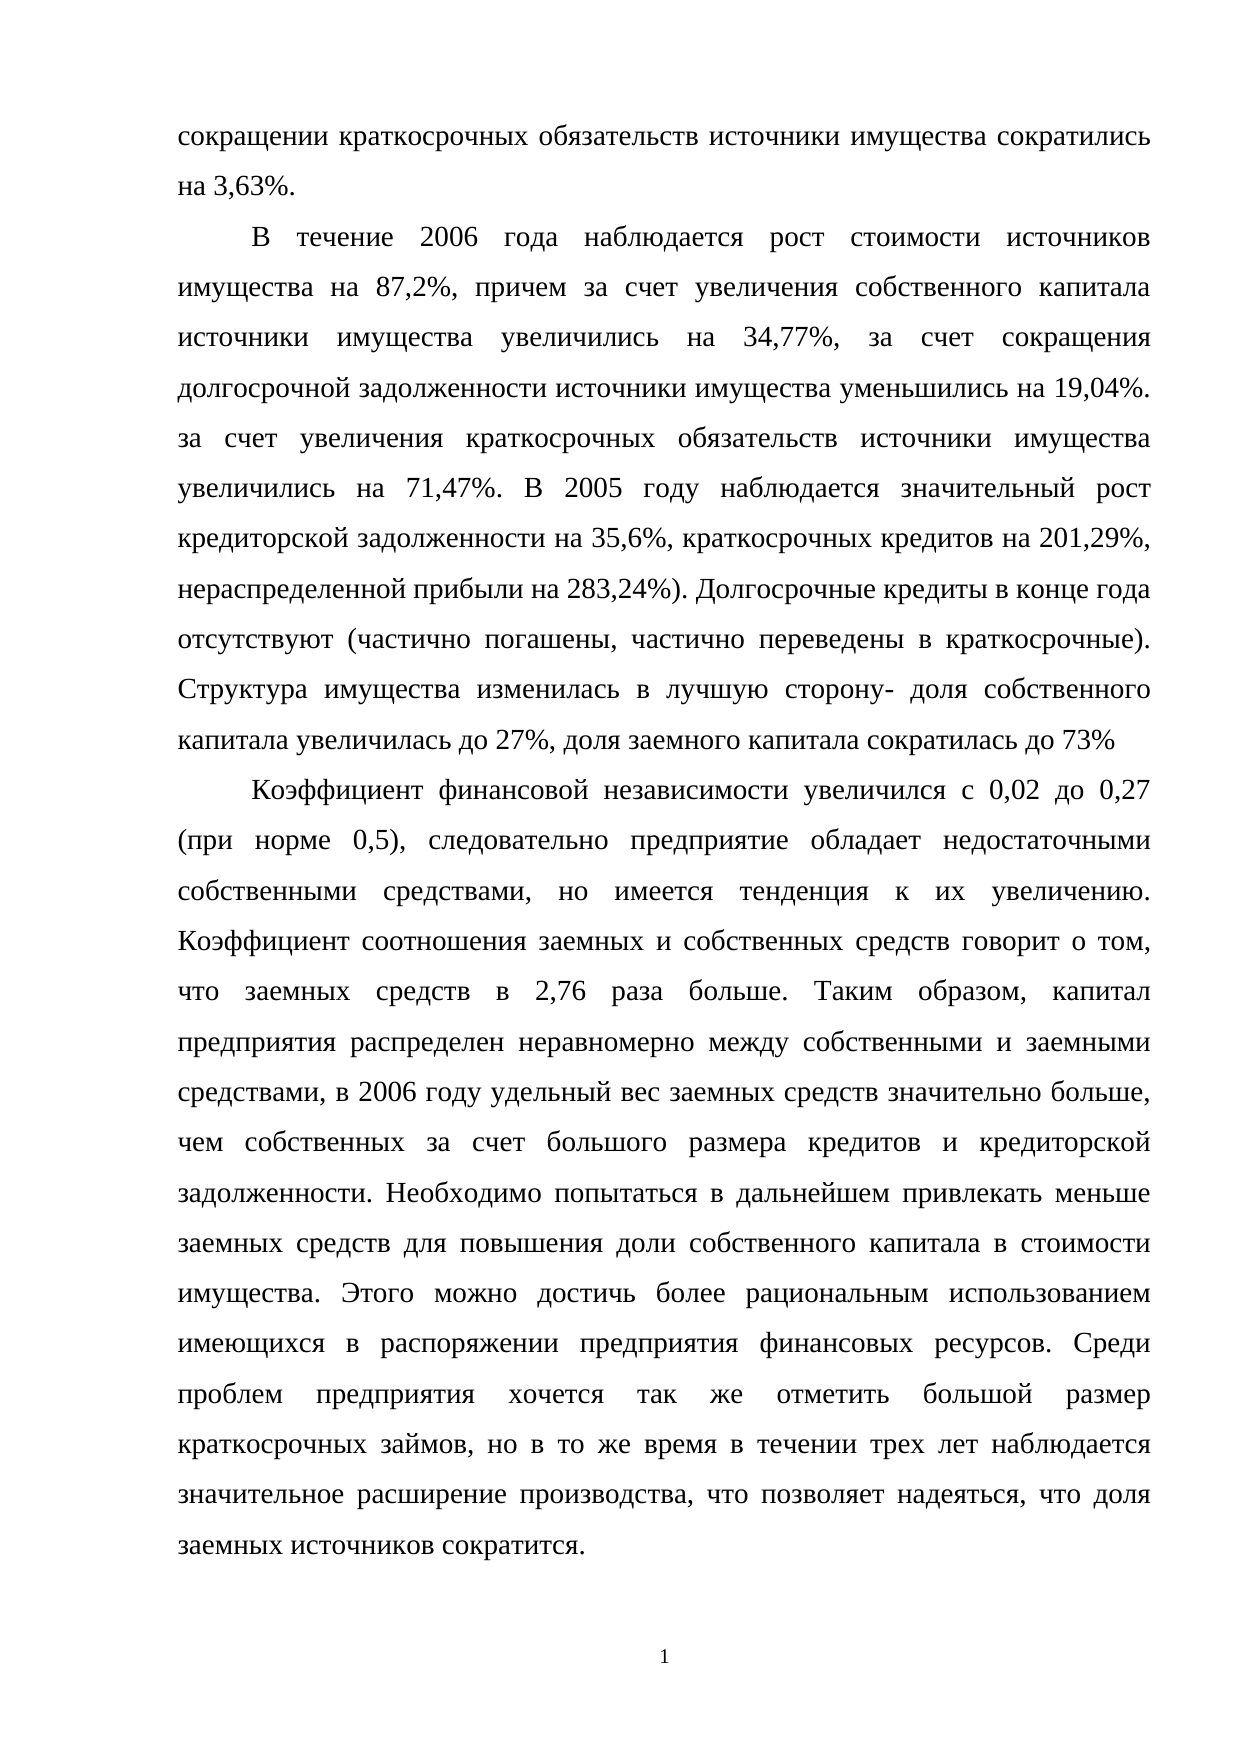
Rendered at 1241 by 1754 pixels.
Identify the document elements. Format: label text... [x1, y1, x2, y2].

text Коэффициент финансовой независимости увеличился с 0,02 до 0,27 (при норме 0,5), следовательно предприятие обладает недостаточными собственными средствами, но имеется тенденция к их увеличению. Коэффициент соотношения заемных и собственных средств говорит о том, что заемных средств в 2,76 раза больше. Таким образом, капитал предприятия распределен неравномерно между собственными и заемными средствами, в 2006 году удельный вес заемных средств значительно больше, чем собственных за счет большого размера кредитов и кредиторской задолженности. Необходимо попытаться в дальнейшем привлекать меньше заемных средств для повышения доли собственного капитала в стоимости имущества. Этого можно достичь более рациональным использованием имеющихся в распоряжении предприятия финансовых ресурсов. Среди проблем предприятия хочется так же отметить большой размер краткосрочных займов, но в то же время в течении трех лет наблюдается значительное расширение производства, что позволяет надеяться, что доля заемных источников сократится. [177, 772, 1152, 1560]
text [177, 118, 1152, 202]
text В течение 2006 года наблюдается рост стоимости источников имущества на 87,2%, причем за счет увеличения собственного капитала источники имущества увеличились на 34,77%, за счет сокращения долгосрочной задолженности источники имущества уменьшились на 19,04%. за счет увеличения краткосрочных обязательств источники имущества увеличились на 71,47%. В 2005 году наблюдается значительный рост кредиторской задолженности на 35,6%, краткосрочных кредитов на 201,29%, нераспределенной прибыли на 283,24%). Долгосрочные кредиты в конце года отсутствуют (частично погашены, частично переведены в краткосрочные). Структура имущества изменилась в лучшую сторону- доля собственного капитала увеличилась до 27%, доля заемного капитала сократилась до 73% [177, 219, 1152, 755]
